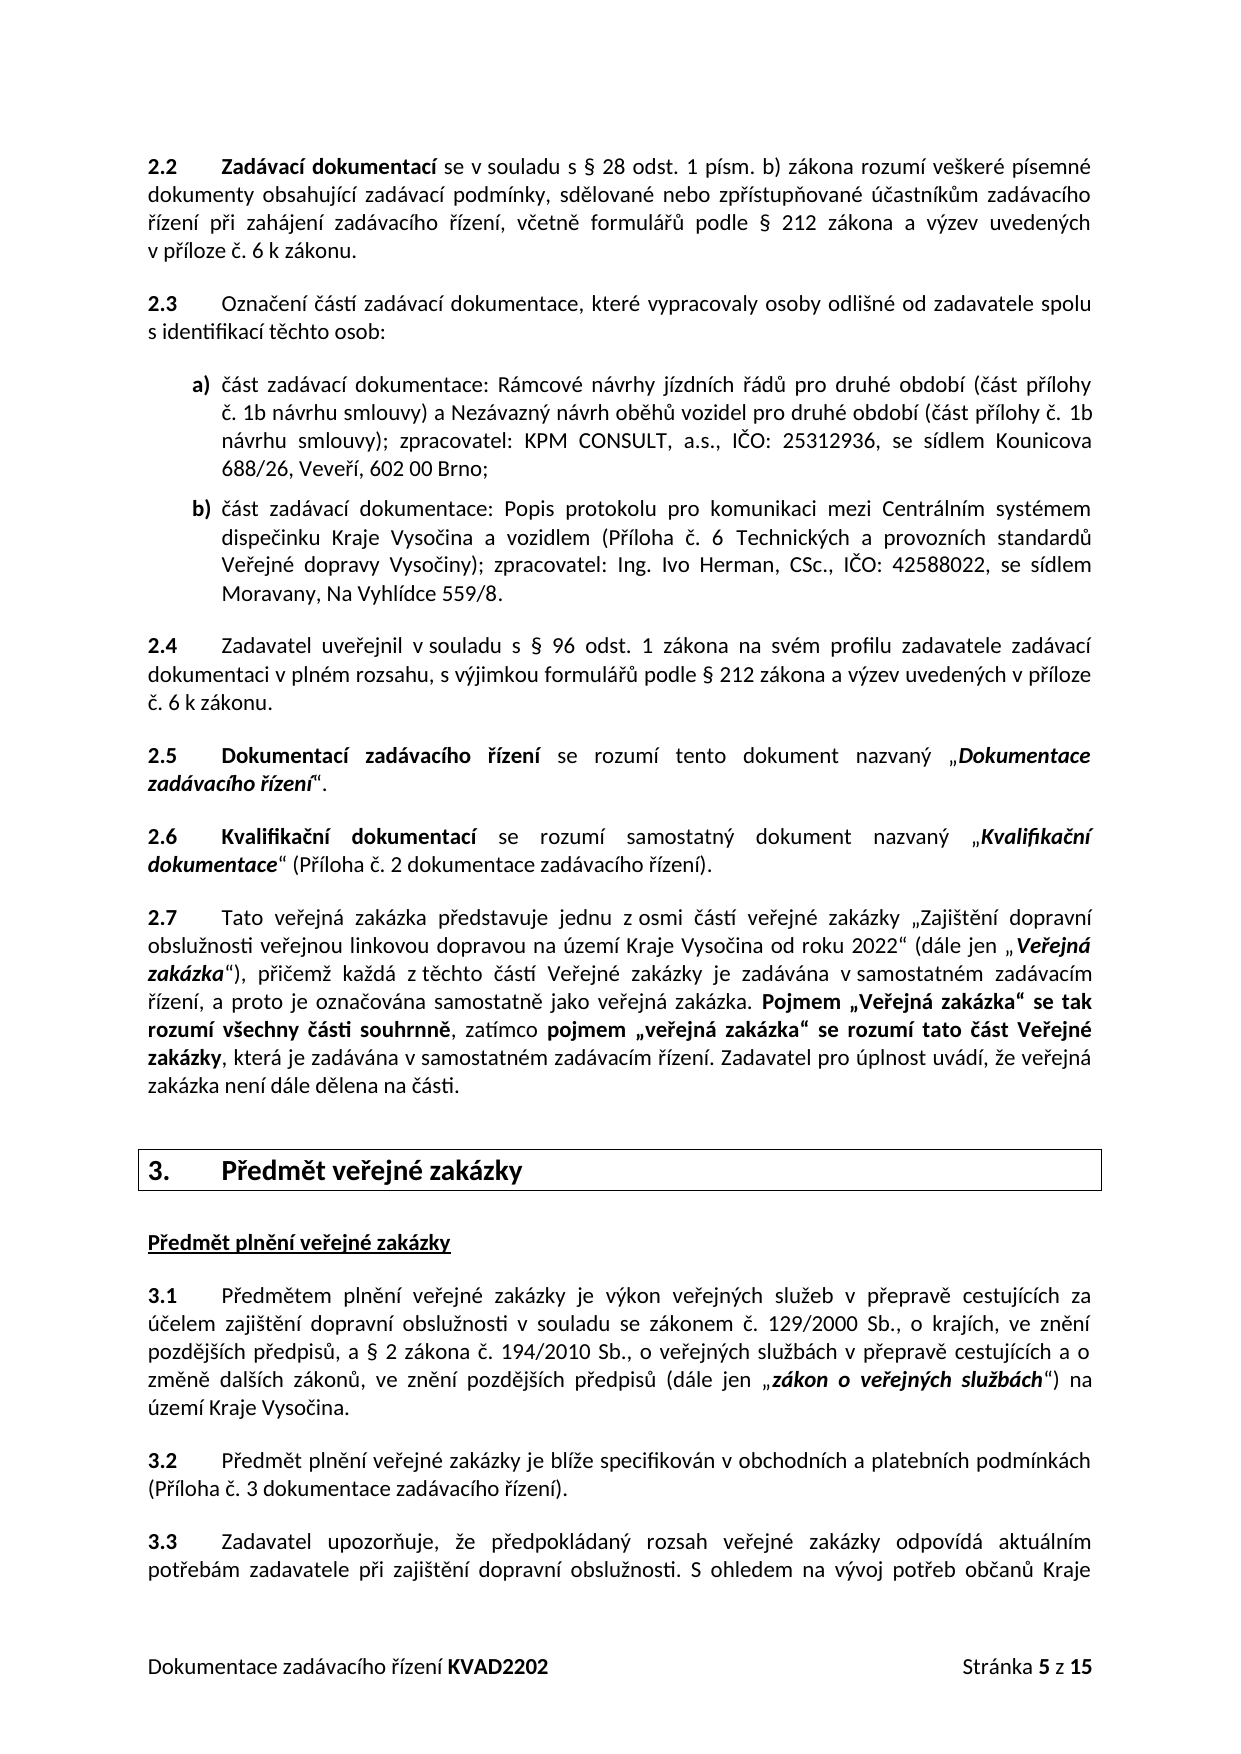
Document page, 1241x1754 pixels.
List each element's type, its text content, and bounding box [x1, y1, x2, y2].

text Zadávací dokumentací se v souladu s § 28 odst. 1 písm. b) zákona rozumí veškeré písemné dokumenty obsahující zadávací podmínky, sdělované nebo zpřístupňované účastníkům zadávacího řízení při zahájení zadávacího řízení, včetně formulářů podle § 212 zákona a výzev uvedených v příloze č. 6 k zákonu. [148, 152, 1093, 264]
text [148, 1527, 1093, 1583]
text Tato veřejná zakázka představuje jednu z osmi částí veřejné zakázky „Zajištění dopravní obslužnosti veřejnou linkovou dopravou na území Kraje Vysočina od roku 2022“ (dále jen „Veřejná zakázka“), přičemž každá z těchto částí Veřejné zakázky je zadávána v samostatném zadávacím řízení, a proto je označována samostatně jako veřejná zakázka. Pojmem „Veřejná zakázka“ se tak rozumí všechny části souhrnně, zatímco pojmem „veřejná zakázka“ se rozumí tato část Veřejné zakázky, která je zadávána v samostatném zadávacím řízení. Zadavatel pro úplnost uvádí, že veřejná zakázka není dále dělena na části. [148, 903, 1093, 1099]
text Zadavatel uveřejnil v souladu s § 96 odst. 1 zákona na svém profilu zadavatele zadávací dokumentaci v plném rozsahu, s výjimkou formulářů podle § 212 zákona a výzev uvedených v příloze č. 6 k zákonu. [148, 632, 1093, 716]
text Dokumentací zadávacího řízení se rozumí tento dokument nazvaný „Dokumentace zadávacího řízení“. [148, 741, 1093, 797]
text Označení částí zadávací dokumentace, které vypracovaly osoby odlišné od zadavatele spolu s identifikací těchto osob: [148, 289, 1093, 345]
text Předmětem plnění veřejné zakázky je výkon veřejných služeb v přepravě cestujících za účelem zajištění dopravní obslužnosti v souladu se zákonem č. 129/2000 Sb., o krajích, ve znění pozdějších předpisů, a § 2 zákona č. 194/2010 Sb., o veřejných službách v přepravě cestujících a o změně dalších zákonů, ve znění pozdějších předpisů (dále jen „zákon o veřejných službách“) na území Kraje Vysočina. [148, 1281, 1093, 1421]
text část zadávací dokumentace: Rámcové návrhy jízdních řádů pro druhé období (část přílohy č. 1b návrhu smlouvy) a Nezávazný návrh oběhů vozidel pro druhé období (část přílohy č. 1b návrhu smlouvy); zpracovatel: KPM CONSULT, a.s., IČO: 25312936, se sídlem Kounicova 688/26, Veveří, 602 00 Brno; [192, 370, 1093, 482]
text Předmět plnění veřejné zakázky [148, 1228, 1093, 1256]
text část zadávací dokumentace: Popis protokolu pro komunikaci mezi Centrálním systémem dispečinku Kraje Vysočina a vozidlem (Příloha č. 6 Technických a provozních standardů Veřejné dopravy Vysočiny); zpracovatel: Ing. Ivo Herman, CSc., IČO: 42588022, se sídlem Moravany, Na Vyhlídce 559/8. [192, 494, 1093, 607]
text Kvalifikační dokumentací se rozumí samostatný dokument nazvaný „Kvalifikační dokumentace“ (Příloha č. 2 dokumentace zadávacího řízení). [148, 822, 1093, 878]
text Předmět veřejné zakázky [139, 1150, 1101, 1190]
text Předmět plnění veřejné zakázky je blíže specifikován v obchodních a platebních podmínkách (Příloha č. 3 dokumentace zadávacího řízení). [148, 1446, 1093, 1502]
